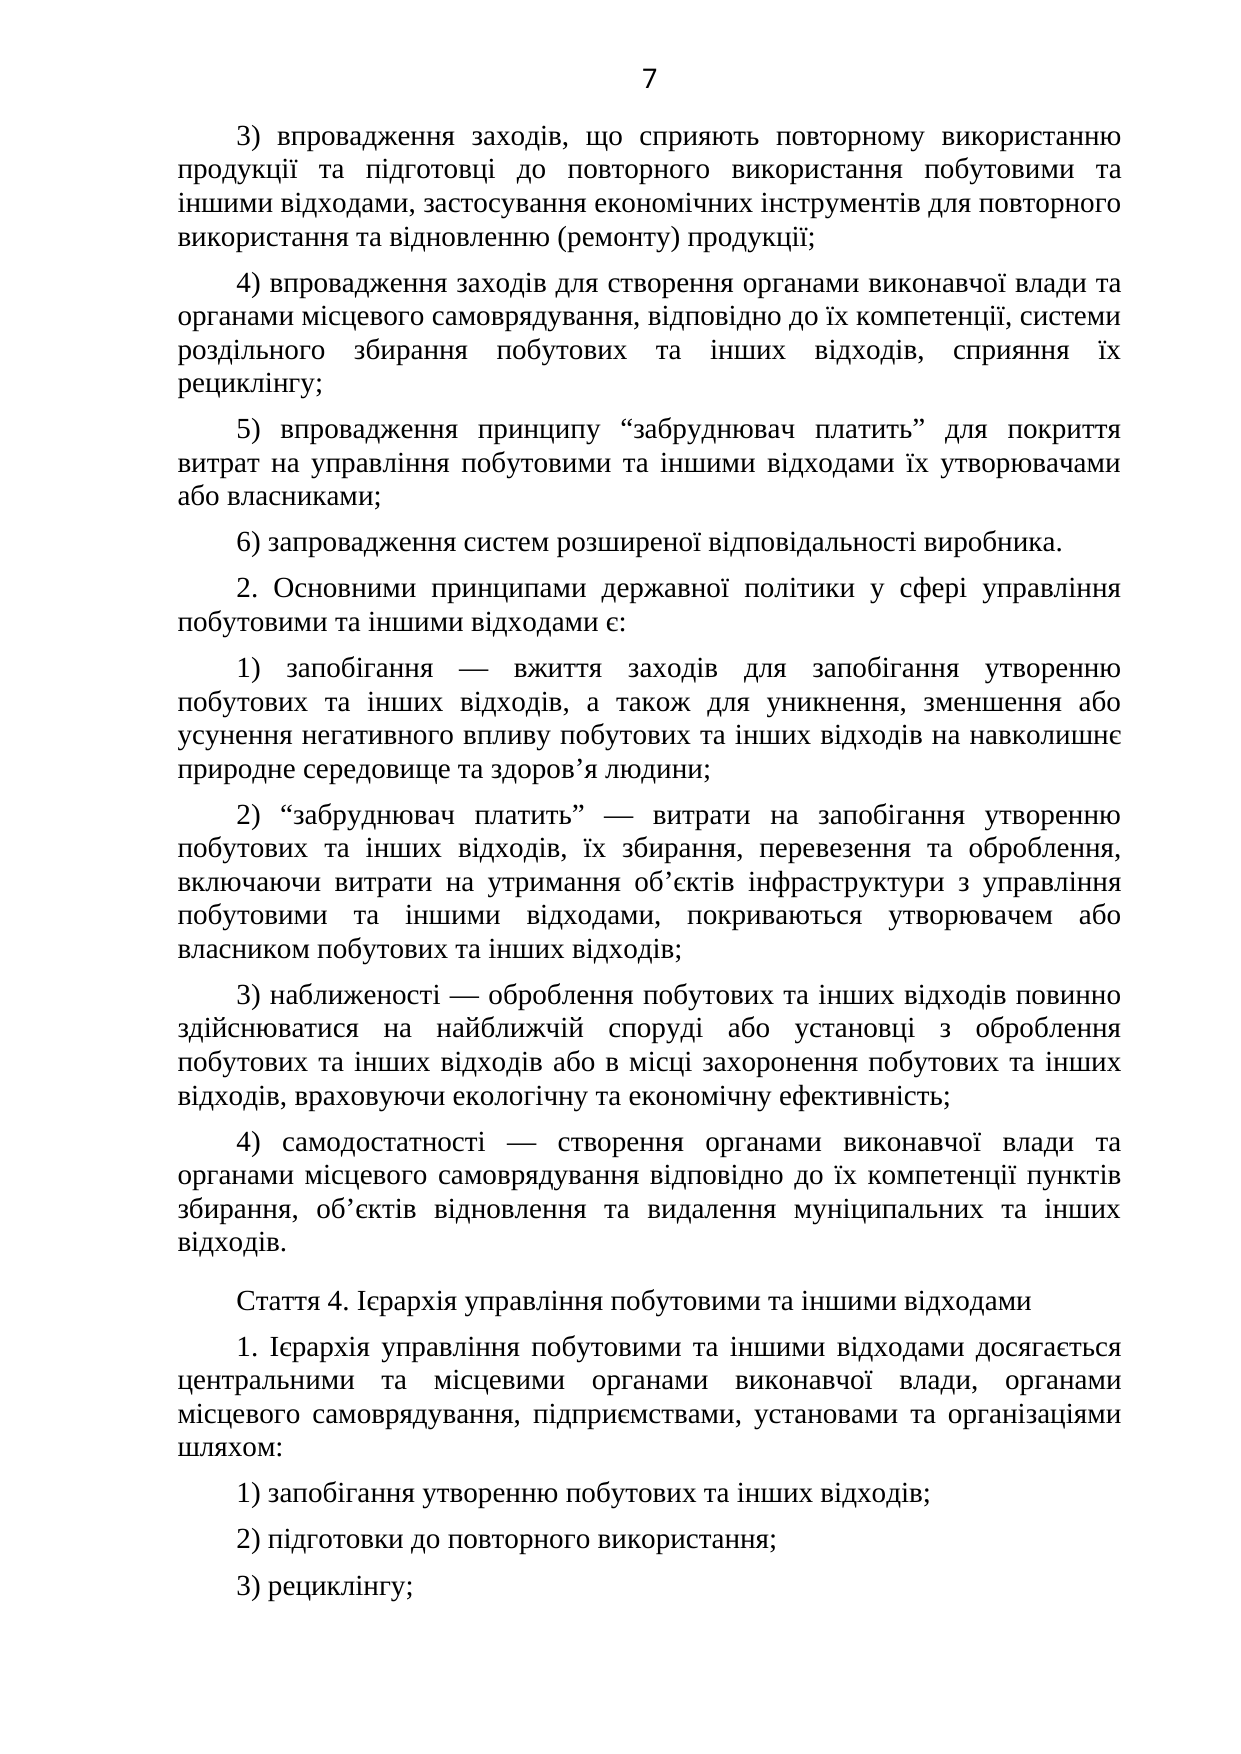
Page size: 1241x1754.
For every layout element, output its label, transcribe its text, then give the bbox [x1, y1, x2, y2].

text 2. Основними принципами державної політики у сфері управління побутовими та іншими відходами є: [177, 571, 1122, 638]
text 6) запровадження систем розширеної відповідальності виробника. [177, 524, 1122, 558]
text 2) “забруднювач платить” — витрати на запобігання утворенню побутових та інших відходів, їх збирання, перевезення та оброблення, включаючи витрати на утримання об’єктів інфраструктури з управління побутовими та іншими відходами, покриваються утворювачем або власником побутових та інших відходів; [177, 797, 1122, 964]
text 1) запобігання — вжиття заходів для запобігання утворенню побутових та інших відходів, а також для уникнення, зменшення або усунення негативного впливу побутових та інших відходів на навколишнє природне середовище та здоров’я людини; [177, 650, 1122, 784]
text 3) рециклінгу; [177, 1568, 1122, 1601]
text 5) впровадження принципу “забруднювач платить” для покриття витрат на управління побутовими та іншими відходами їх утворювачами або власниками; [177, 411, 1122, 512]
text 4) самодостатності — створення органами виконавчої влади та органами місцевого самоврядування відповідно до їх компетенції пунктів збирання, об’єктів відновлення та видалення муніципальних та інших відходів. [177, 1124, 1122, 1258]
text 4) впровадження заходів для створення органами виконавчої влади та органами місцевого самоврядування, відповідно до їх компетенції, системи роздільного збирання побутових та інших відходів, сприяння їх рециклінгу; [177, 265, 1122, 399]
text 1) запобігання утворенню побутових та інших відходів; [177, 1476, 1122, 1509]
text 3) впровадження заходів, що сприяють повторному використанню продукції та підготовці до повторного використання побутовими та іншими відходами, застосування економічних інструментів для повторного використання та відновленню (ремонту) продукції; [177, 118, 1122, 252]
text 2) підготовки до повторного використання; [177, 1522, 1122, 1555]
text Стаття 4. Ієрархія управління побутовими та іншими відходами [177, 1283, 1122, 1316]
text 3) наближеності — оброблення побутових та інших відходів повинно здійснюватися на найближчій споруді або установці з оброблення побутових та інших відходів або в місці захоронення побутових та інших відходів, враховуючи екологічну та економічну ефективність; [177, 977, 1122, 1111]
text 1. Ієрархія управління побутовими та іншими відходами досягається центральними та місцевими органами виконавчої влади, органами місцевого самоврядування, підприємствами, установами та організаціями шляхом: [177, 1329, 1122, 1463]
